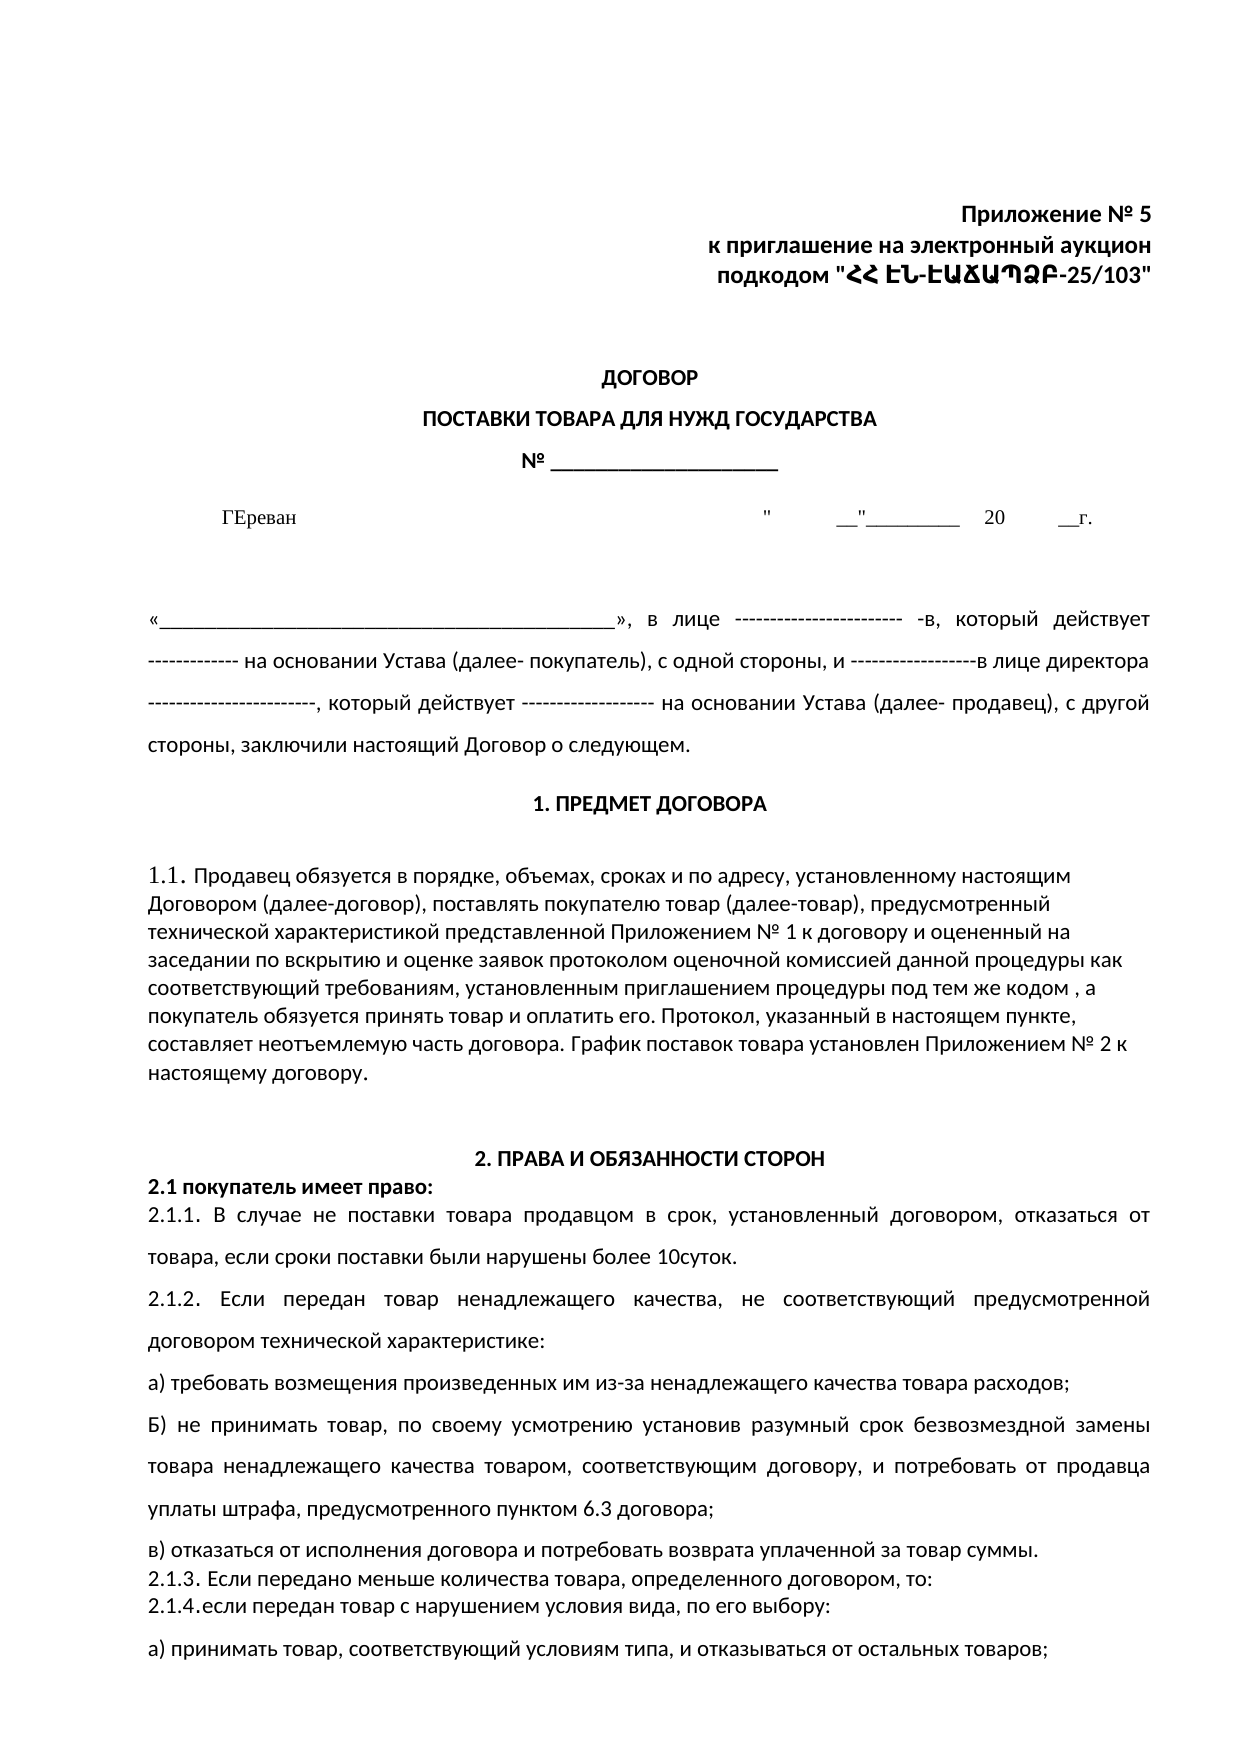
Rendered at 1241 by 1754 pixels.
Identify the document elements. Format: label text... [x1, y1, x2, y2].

list 2.1.1․ В случае не поставки товара продавцом в срок, установленный договором, отказаться от товара, если сроки поставки были нарушены более 10суток. [148, 1200, 1152, 1270]
text Приложение № 5 [148, 198, 1152, 229]
text подкодом "ՀՀ ԷՆ-ԷԱՃԱՊՁԲ-25/103" [177, 259, 1152, 290]
text в) отказаться от исполнения договора и потребовать возврата уплаченной за товар суммы. [148, 1536, 1152, 1564]
list 2. ПРАВА И ОБЯЗАННОСТИ СТОРОН [148, 1144, 1152, 1172]
text «________________________________________», в лице ------------------------ -в, который действует ------------- на основании Устава (далее- покупатель), с одной стороны, и ------------------в лице директора ------------------------, который действует ------------------- на основании Устава (далее- продавец), с другой стороны, заключили настоящий Договор о следующем. [148, 604, 1152, 758]
text ДОГОВОР [148, 363, 1152, 391]
text 2.1 покупатель имеет право: [148, 1172, 1152, 1200]
list а) требовать возмещения произведенных им из-за ненадлежащего качества товара расходов; [148, 1368, 1152, 1396]
text 2.1.3․ Если передано меньше количества товара, определенного договором, то: [148, 1564, 1152, 1592]
list а) принимать товар, соответствующий условиям типа, и отказываться от остальных товаров; [148, 1634, 1152, 1662]
text ПОСТАВКИ ТОВАРА ДЛЯ НУЖД ГОСУДАРСТВА [148, 404, 1152, 433]
text 1. ПРЕДМЕТ ДОГОВОРА [148, 789, 1152, 817]
list Б) не принимать товар, по своему усмотрению установив разумный срок безвозмездной замены товара ненадлежащего качества товаром, соответствующим договору, и потребовать от продавца уплаты штрафа, предусмотренного пунктом 6.3 договора; [148, 1410, 1152, 1522]
list 2.1.2․ Если передан товар ненадлежащего качества, не соответствующий предусмотренной договором технической характеристике: [148, 1284, 1152, 1354]
text № ____________________ [148, 447, 1152, 474]
table_header ГЕреван [136, 505, 620, 546]
text к приглашение на электронный аукцион [177, 229, 1152, 259]
text 1.1․ Продавец обязуется в порядке, объемах, сроках и по адресу, установленному настоящим Договором (далее-договор), поставлять покупателю товар (далее-товар), предусмотренный технической характеристикой представленной Приложением № 1 к договору и оцененный на заседании по вскрытию и оценке заявок протоколом оценочной комиссией данной процедуры как соответствующий требованиям, установленным приглашением процедуры под тем же кодом , а покупатель обязуется принять товар и оплатить его. Протокол, указанный в настоящем пункте, составляет неотъемлемую часть договора. График поставок товара установлен Приложением № 2 к настоящему договору. [148, 860, 1152, 1087]
table_header " __"_________ 20 __г. [620, 505, 1104, 546]
list 2.1.4․если передан товар с нарушением условия вида, по его выбору: [148, 1592, 1152, 1620]
